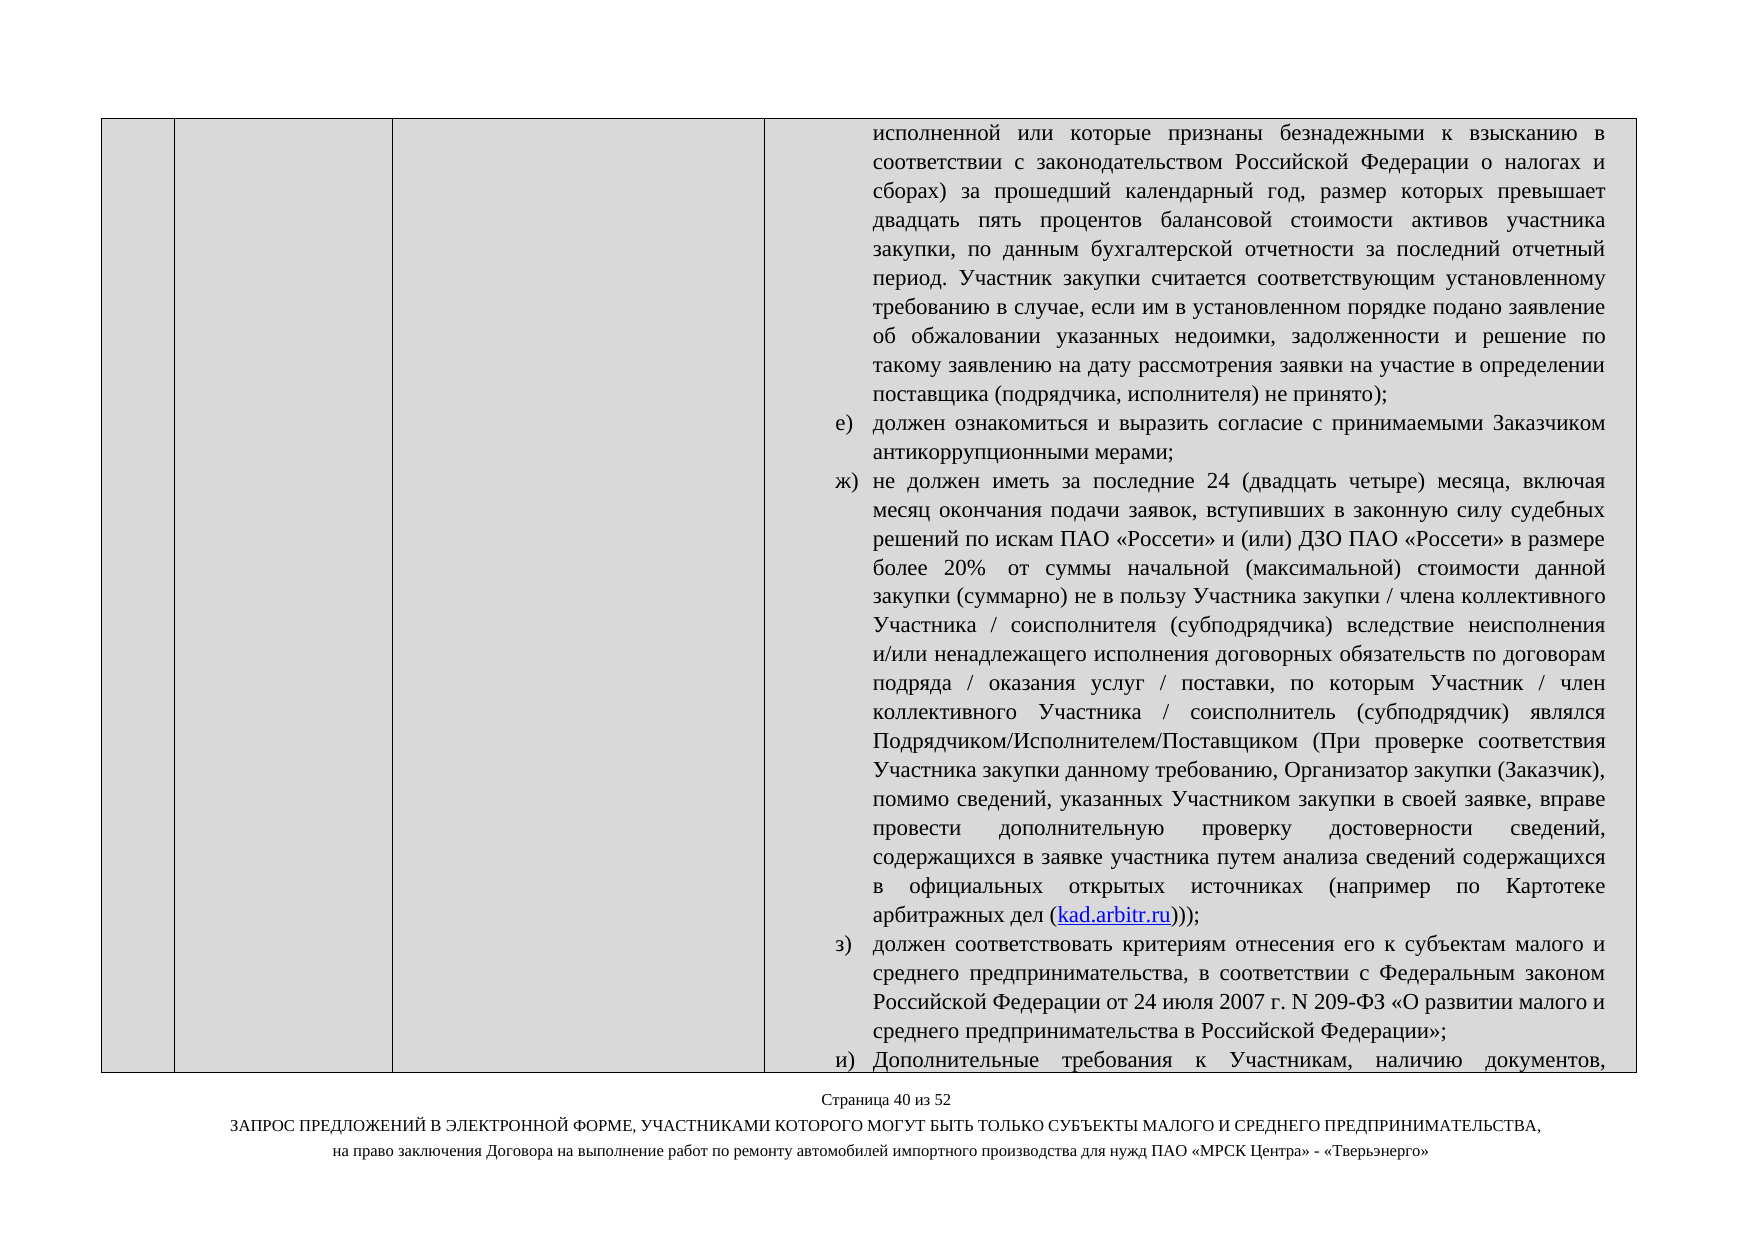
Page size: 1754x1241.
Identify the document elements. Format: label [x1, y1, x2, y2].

table_cell [393, 119, 764, 1072]
table_cell [175, 119, 392, 1072]
table_cell [765, 119, 1636, 1072]
table_cell [102, 119, 174, 1072]
